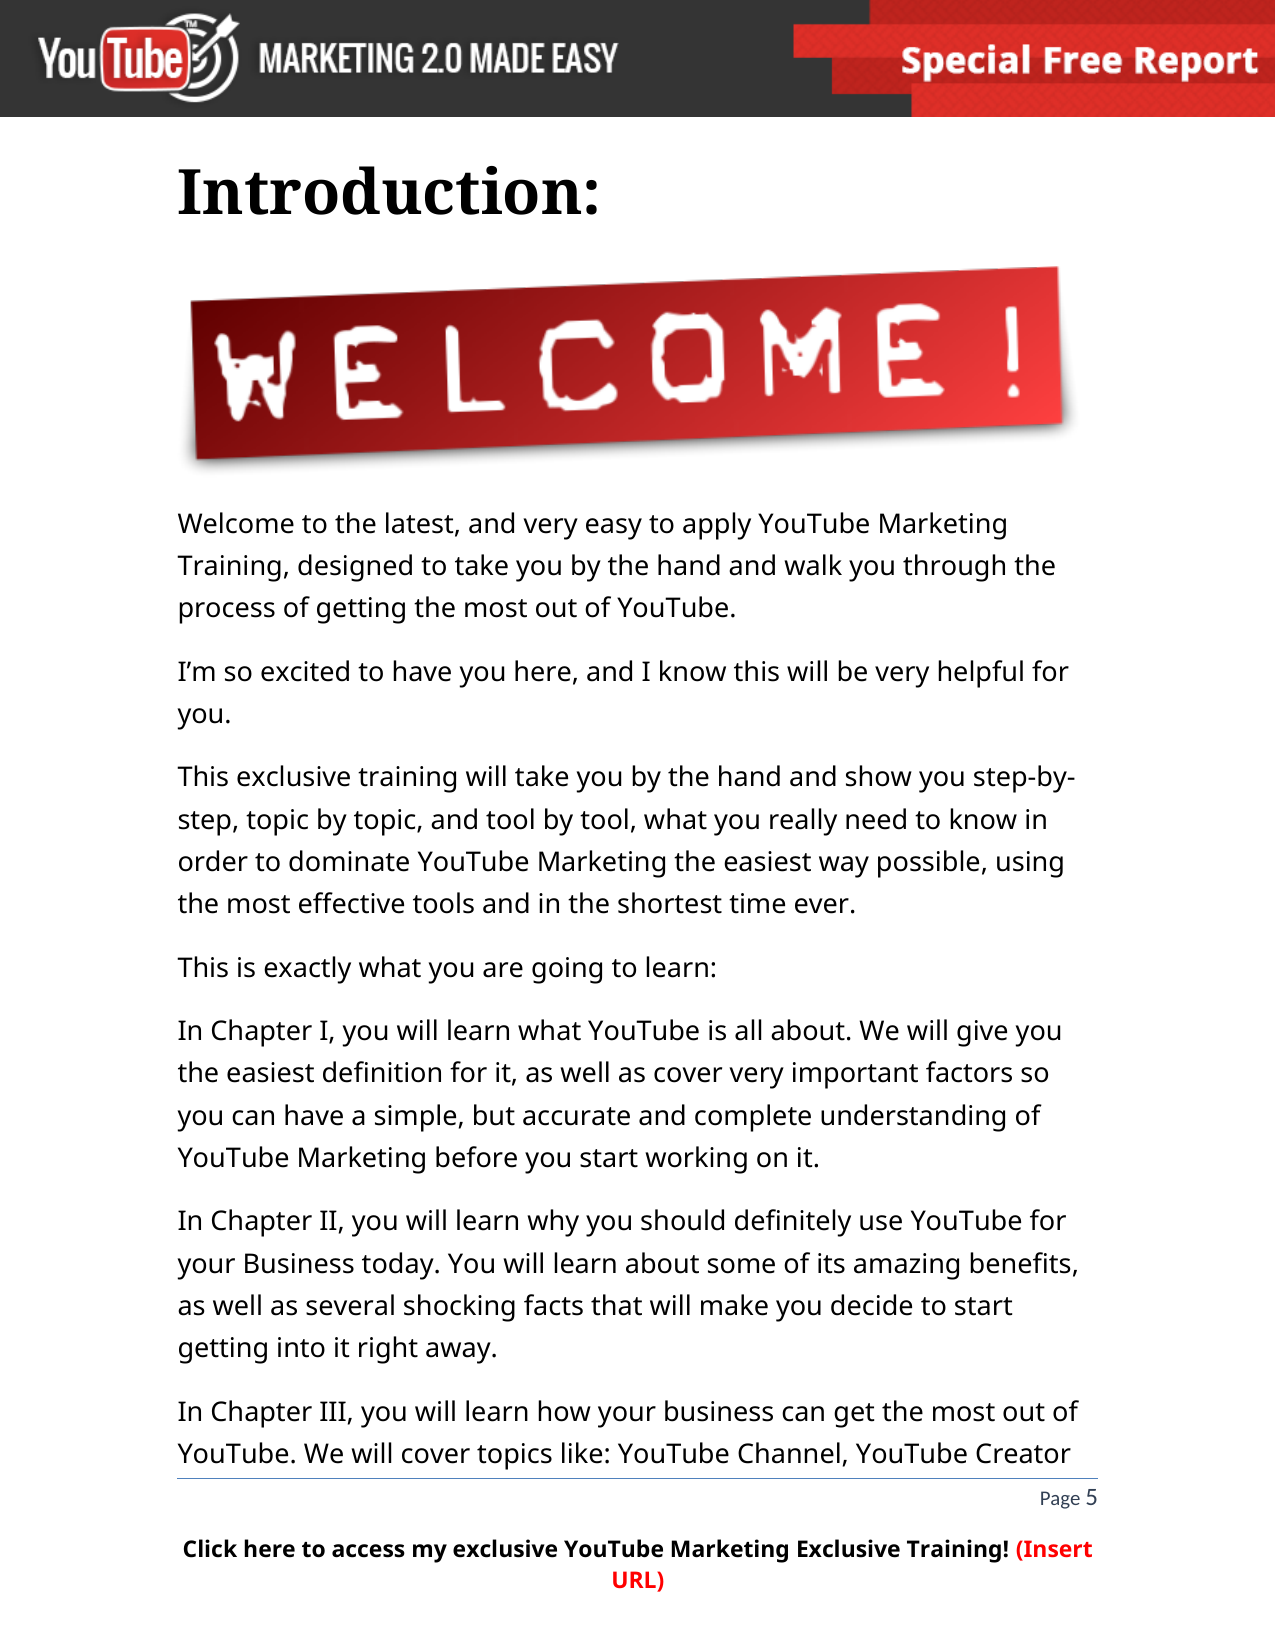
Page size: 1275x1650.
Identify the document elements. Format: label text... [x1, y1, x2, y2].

text Introduction: [177, 148, 1098, 233]
picture [177, 266, 1081, 478]
text This exclusive training will take you by the hand and show you step-by-step, topic by topic, and tool by tool, what you really need to know in order to dominate YouTube Marketing the easiest way possible, using the most effective tools and in the shortest time ever. [177, 758, 1098, 922]
picture [0, 0, 1275, 117]
text This is exactly what you are going to learn: [177, 948, 1098, 985]
text In Chapter II, you will learn why you should definitely use YouTube for your Business today. You will learn about some of its amazing benefits, as well as several shocking facts that will make you decide to start getting into it right away. [177, 1202, 1098, 1366]
text I’m so excited to have you here, and I know this will be very helpful for you. [177, 652, 1098, 731]
text Welcome to the latest, and very easy to apply YouTube Marketing Training, designed to take you by the hand and walk you through the process of getting the most out of YouTube. [177, 504, 1098, 626]
text In Chapter I, you will learn what YouTube is all about. We will give you the easiest definition for it, as well as cover very important factors so you can have a simple, but accurate and complete understanding of YouTube Marketing before you start working on it. [177, 1011, 1098, 1175]
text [177, 1392, 1098, 1471]
